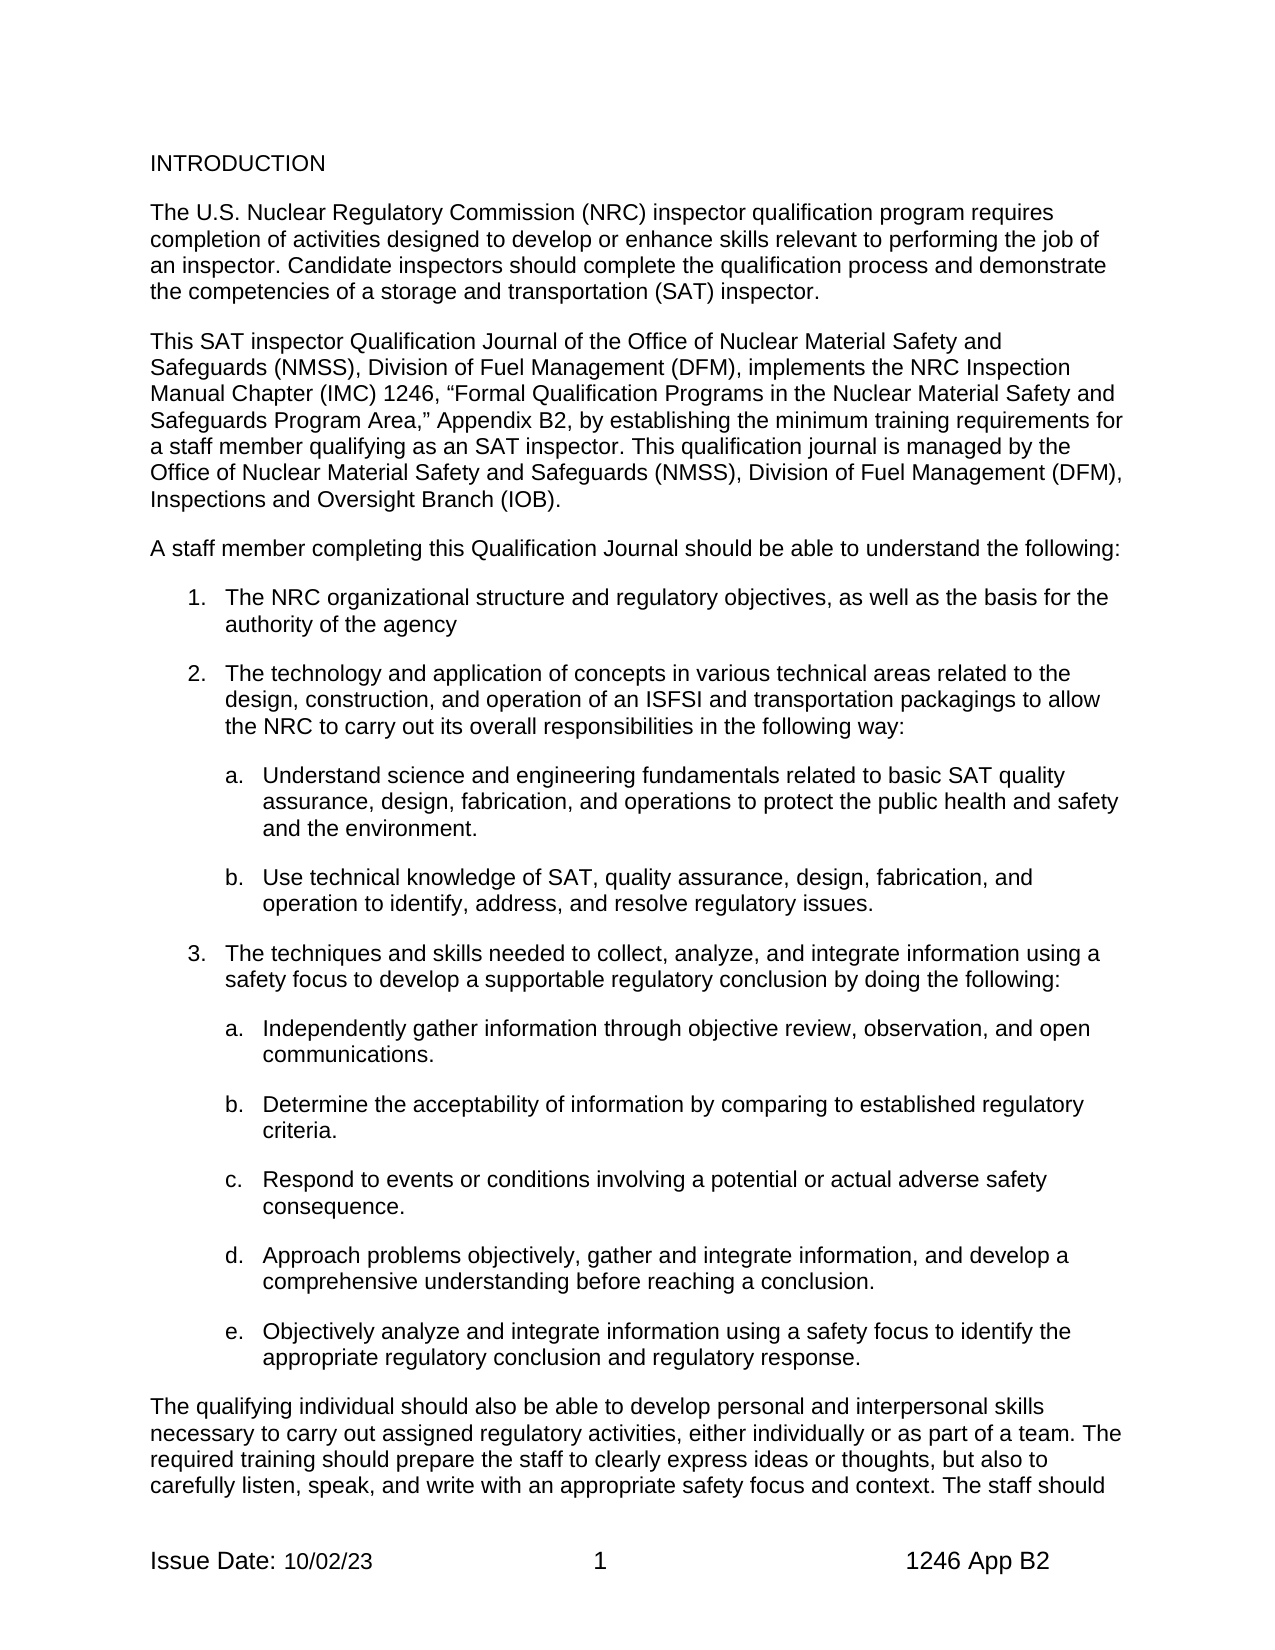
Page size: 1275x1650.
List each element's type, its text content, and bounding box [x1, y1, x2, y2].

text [150, 1393, 1125, 1499]
list The technology and application of concepts in various technical areas related to the design, construction, and operation of an ISFSI and transportation packagings to allow the NRC to carry out its overall responsibilities in the following way: [187, 660, 1125, 739]
list Independently gather information through objective review, observation, and open communications. [225, 1015, 1125, 1068]
text The U.S. Nuclear Regulatory Commission (NRC) inspector qualification program requires completion of activities designed to develop or enhance skills relevant to performing the job of an inspector. Candidate inspectors should complete the qualification process and demonstrate the competencies of a storage and transportation (SAT) inspector. [150, 199, 1125, 305]
list The NRC organizational structure and regulatory objectives, as well as the basis for the authority of the agency [187, 584, 1125, 637]
text This SAT inspector Qualification Journal of the Office of Nuclear Material Safety and Safeguards (NMSS), Division of Fuel Management (DFM), implements the NRC Inspection Manual Chapter (IMC) 1246, “Formal Qualification Programs in the Nuclear Material Safety and Safeguards Program Area,” Appendix B2, by establishing the minimum training requirements for a staff member qualifying as an SAT inspector. This qualification journal is managed by the Office of Nuclear Material Safety and Safeguards (NMSS), Division of Fuel Management (DFM), Inspections and Oversight Branch (IOB). [150, 328, 1125, 512]
list Understand science and engineering fundamentals related to basic SAT quality assurance, design, fabrication, and operations to protect the public health and safety and the environment. [225, 762, 1125, 841]
list Approach problems objectively, gather and integrate information, and develop a comprehensive understanding before reaching a conclusion. [225, 1242, 1125, 1295]
list Objectively analyze and integrate information using a safety focus to identify the appropriate regulatory conclusion and regulatory response. [225, 1318, 1125, 1370]
list The techniques and skills needed to collect, analyze, and integrate information using a safety focus to develop a supportable regulatory conclusion by doing the following: [187, 939, 1125, 992]
list Use technical knowledge of SAT, quality assurance, design, fabrication, and operation to identify, address, and resolve regulatory issues. [225, 864, 1125, 917]
list Respond to events or conditions involving a potential or actual adverse safety consequence. [225, 1166, 1125, 1219]
list Determine the acceptability of information by comparing to established regulatory criteria. [225, 1091, 1125, 1143]
subtitle Introduction [150, 150, 1125, 176]
text A staff member completing this Qualification Journal should be able to understand the following: [150, 535, 1125, 561]
